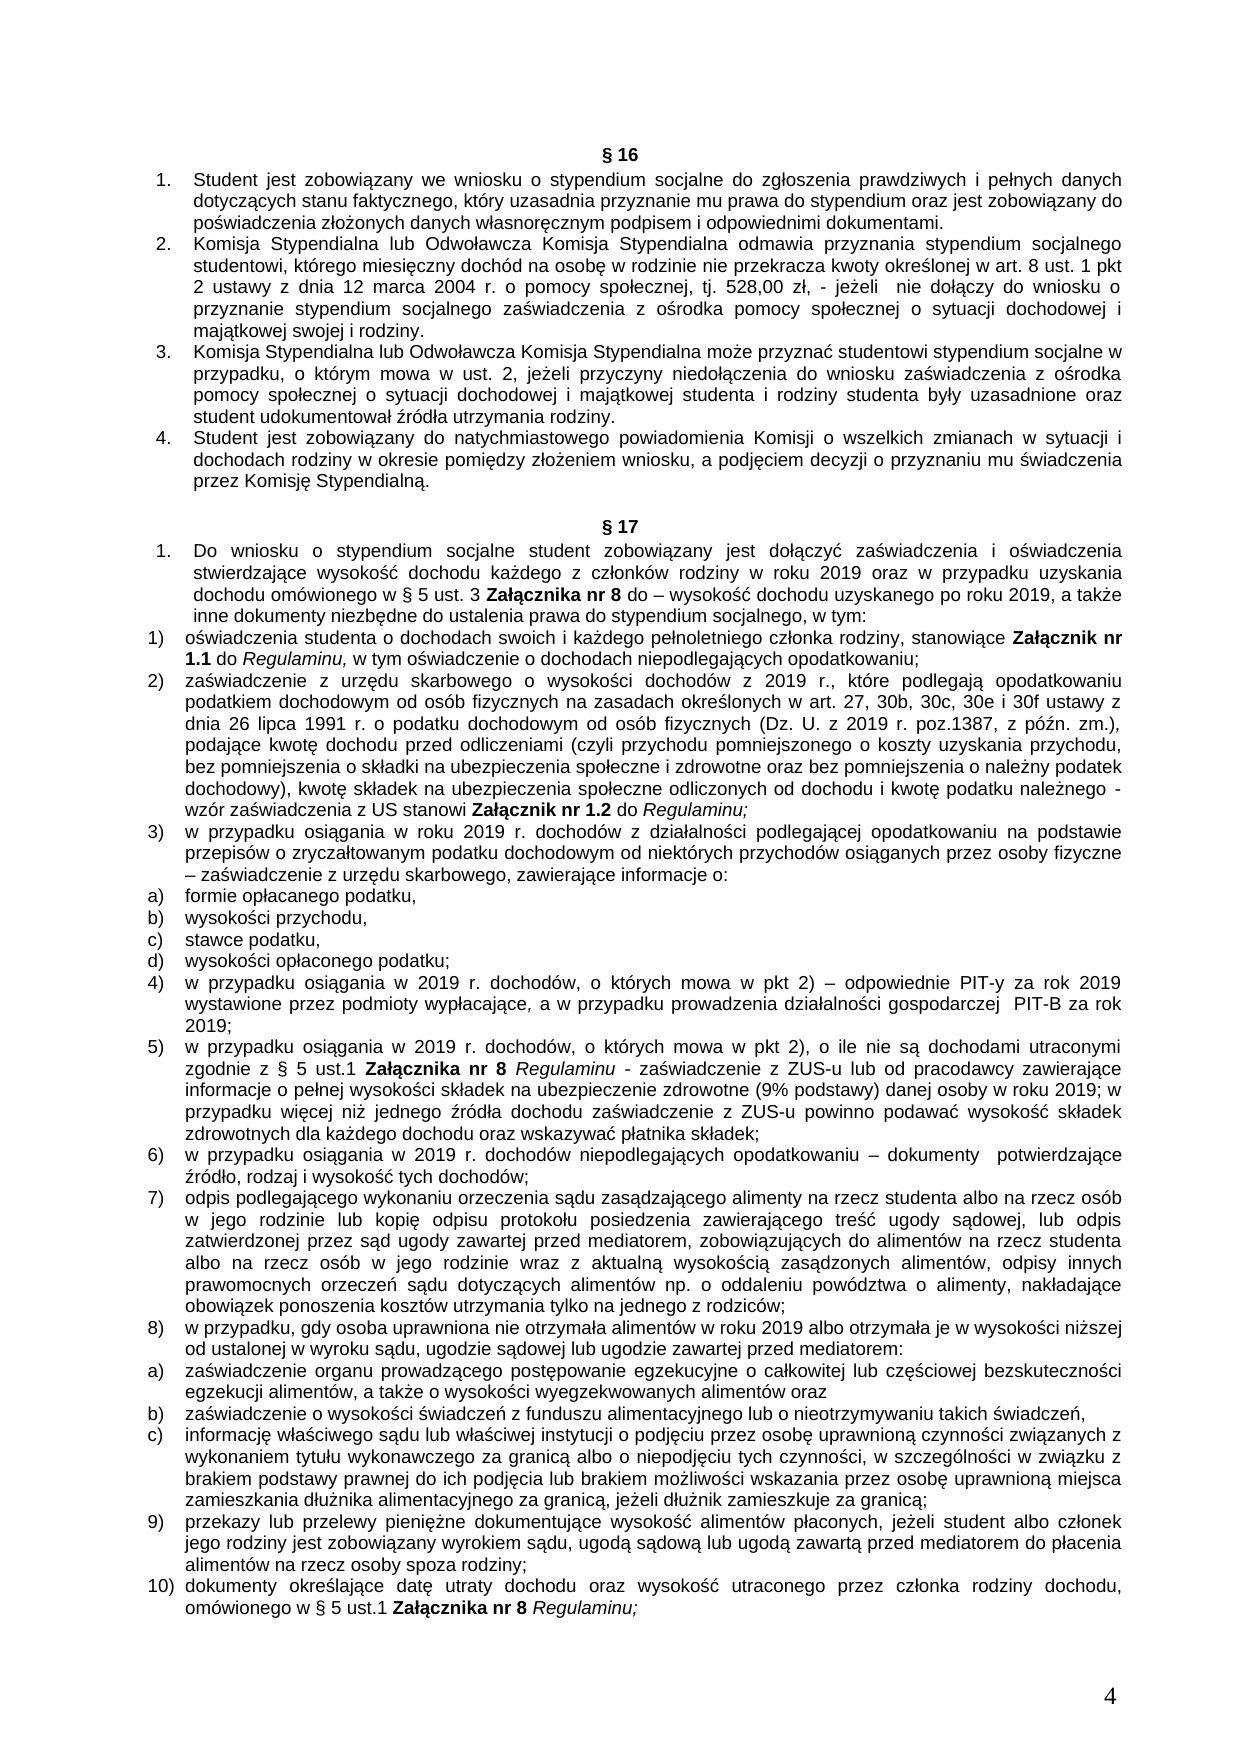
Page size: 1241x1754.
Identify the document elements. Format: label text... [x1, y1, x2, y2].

list wysokości przychodu, [147, 907, 1122, 928]
list w przypadku, gdy osoba uprawniona nie otrzymała alimentów w roku 2019 albo otrzymała je w wysokości niższej od ustalonej w wyroku sądu, ugodzie sądowej lub ugodzie zawartej przed mediatorem: [147, 1316, 1122, 1359]
list odpis podlegającego wykonaniu orzeczenia sądu zasądzającego alimenty na rzecz studenta albo na rzecz osób w jego rodzinie lub kopię odpisu protokołu posiedzenia zawierającego treść ugody sądowej, lub odpis zatwierdzonej przez sąd ugody zawartej przed mediatorem, zobowiązujących do alimentów na rzecz studenta albo na rzecz osób w jego rodzinie wraz z aktualną wysokością zasądzonych alimentów, odpisy innych prawomocnych orzeczeń sądu dotyczących alimentów np. o oddaleniu powództwa o alimenty, nakładające obowiązek ponoszenia kosztów utrzymania tylko na jednego z rodziców; [147, 1187, 1122, 1316]
list Komisja Stypendialna lub Odwoławcza Komisja Stypendialna może przyznać studentowi stypendium socjalne w przypadku, o którym mowa w ust. 2, jeżeli przyczyny niedołączenia do wniosku zaświadczenia z ośrodka pomocy społecznej o sytuacji dochodowej i majątkowej studenta i rodziny studenta były uzasadnione oraz student udokumentował źródła utrzymania rodziny. [156, 341, 1122, 427]
list w przypadku osiągania w 2019 r. dochodów, o których mowa w pkt 2) – odpowiednie PIT-y za rok 2019 wystawione przez podmioty wypłacające, a w przypadku prowadzenia działalności gospodarczej PIT-B za rok 2019; [147, 971, 1122, 1036]
list w przypadku osiągania w 2019 r. dochodów, o których mowa w pkt 2), o ile nie są dochodami utraconymi zgodnie z § 5 ust.1 Załącznika nr 8 Regulaminu - zaświadczenie z ZUS-u lub od pracodawcy zawierające informacje o pełnej wysokości składek na ubezpieczenie zdrowotne (9% podstawy) danej osoby w roku 2019; w przypadku więcej niż jednego źródła dochodu zaświadczenie z ZUS-u powinno podawać wysokość składek zdrowotnych dla każdego dochodu oraz wskazywać płatnika składek; [147, 1036, 1122, 1144]
list wysokości opłaconego podatku; [147, 950, 1122, 971]
list oświadczenia studenta o dochodach swoich i każdego pełnoletniego członka rodziny, stanowiące Załącznik nr 1.1 do Regulaminu, w tym oświadczenie o dochodach niepodlegających opodatkowaniu; [147, 626, 1122, 669]
list formie opłacanego podatku, [147, 885, 1122, 907]
list Student jest zobowiązany we wniosku o stypendium socjalne do zgłoszenia prawdziwych i pełnych danych dotyczących stanu faktycznego, który uzasadnia przyznanie mu prawa do stypendium oraz jest zobowiązany do poświadczenia złożonych danych własnoręcznym podpisem i odpowiednimi dokumentami. [156, 168, 1122, 233]
text § 16 [401, 144, 839, 166]
list informację właściwego sądu lub właściwej instytucji o podjęciu przez osobę uprawnioną czynności związanych z wykonaniem tytułu wykonawczego za granicą albo o niepodjęciu tych czynności, w szczególności w związku z brakiem podstawy prawnej do ich podjęcia lub brakiem możliwości wskazania przez osobę uprawnioną miejsca zamieszkania dłużnika alimentacyjnego za granicą, jeżeli dłużnik zamieszkuje za granicą; [147, 1424, 1122, 1511]
list zaświadczenie organu prowadzącego postępowanie egzekucyjne o całkowitej lub częściowej bezskuteczności egzekucji alimentów, a także o wysokości wyegzekwowanych alimentów oraz [147, 1359, 1122, 1403]
list stawce podatku, [147, 928, 1122, 950]
list Student jest zobowiązany do natychmiastowego powiadomienia Komisji o wszelkich zmianach w sytuacji i dochodach rodziny w okresie pomiędzy złożeniem wniosku, a podjęciem decyzji o przyznaniu mu świadczenia przez Komisję Stypendialną. [156, 427, 1122, 492]
list w przypadku osiągania w 2019 r. dochodów niepodlegających opodatkowaniu – dokumenty potwierdzające źródło, rodzaj i wysokość tych dochodów; [147, 1144, 1122, 1187]
list Komisja Stypendialna lub Odwoławcza Komisja Stypendialna odmawia przyznania stypendium socjalnego studentowi, którego miesięczny dochód na osobę w rodzinie nie przekracza kwoty określonej w art. 8 ust. 1 pkt 2 ustawy z dnia 12 marca 2004 r. o pomocy społecznej, tj. 528,00 zł, - jeżeli nie dołączy do wniosku o przyznanie stypendium socjalnego zaświadczenia z ośrodka pomocy społecznej o sytuacji dochodowej i majątkowej swojej i rodziny. [156, 233, 1122, 341]
text § 17 [401, 516, 839, 538]
list przekazy lub przelewy pieniężne dokumentujące wysokość alimentów płaconych, jeżeli student albo członek jego rodziny jest zobowiązany wyrokiem sądu, ugodą sądową lub ugodą zawartą przed mediatorem do płacenia alimentów na rzecz osoby spoza rodziny; [147, 1511, 1122, 1575]
list zaświadczenie o wysokości świadczeń z funduszu alimentacyjnego lub o nieotrzymywaniu takich świadczeń, [147, 1403, 1122, 1424]
list dokumenty określające datę utraty dochodu oraz wysokość utraconego przez członka rodziny dochodu, omówionego w § 5 ust.1 Załącznika nr 8 Regulaminu; [147, 1575, 1122, 1618]
list zaświadczenie z urzędu skarbowego o wysokości dochodów z 2019 r., które podlegają opodatkowaniu podatkiem dochodowym od osób fizycznych na zasadach określonych w art. 27, 30b, 30c, 30e i 30f ustawy z dnia 26 lipca 1991 r. o podatku dochodowym od osób fizycznych (Dz. U. z 2019 r. poz.1387, z późn. zm.), podające kwotę dochodu przed odliczeniami (czyli przychodu pomniejszonego o koszty uzyskania przychodu, bez pomniejszenia o składki na ubezpieczenia społeczne i zdrowotne oraz bez pomniejszenia o należny podatek dochodowy), kwotę składek na ubezpieczenia społeczne odliczonych od dochodu i kwotę podatku należnego - wzór zaświadczenia z US stanowi Załącznik nr 1.2 do Regulaminu; [147, 669, 1122, 821]
list w przypadku osiągania w roku 2019 r. dochodów z działalności podlegającej opodatkowaniu na podstawie przepisów o zryczałtowanym podatku dochodowym od niektórych przychodów osiąganych przez osoby fizyczne – zaświadczenie z urzędu skarbowego, zawierające informacje o: [147, 821, 1122, 885]
list Do wniosku o stypendium socjalne student zobowiązany jest dołączyć zaświadczenia i oświadczenia stwierdzające wysokość dochodu każdego z członków rodziny w roku 2019 oraz w przypadku uzyskania dochodu omówionego w § 5 ust. 3 Załącznika nr 8 do – wysokość dochodu uzyskanego po roku 2019, a także inne dokumenty niezbędne do ustalenia prawa do stypendium socjalnego, w tym: [156, 540, 1122, 626]
